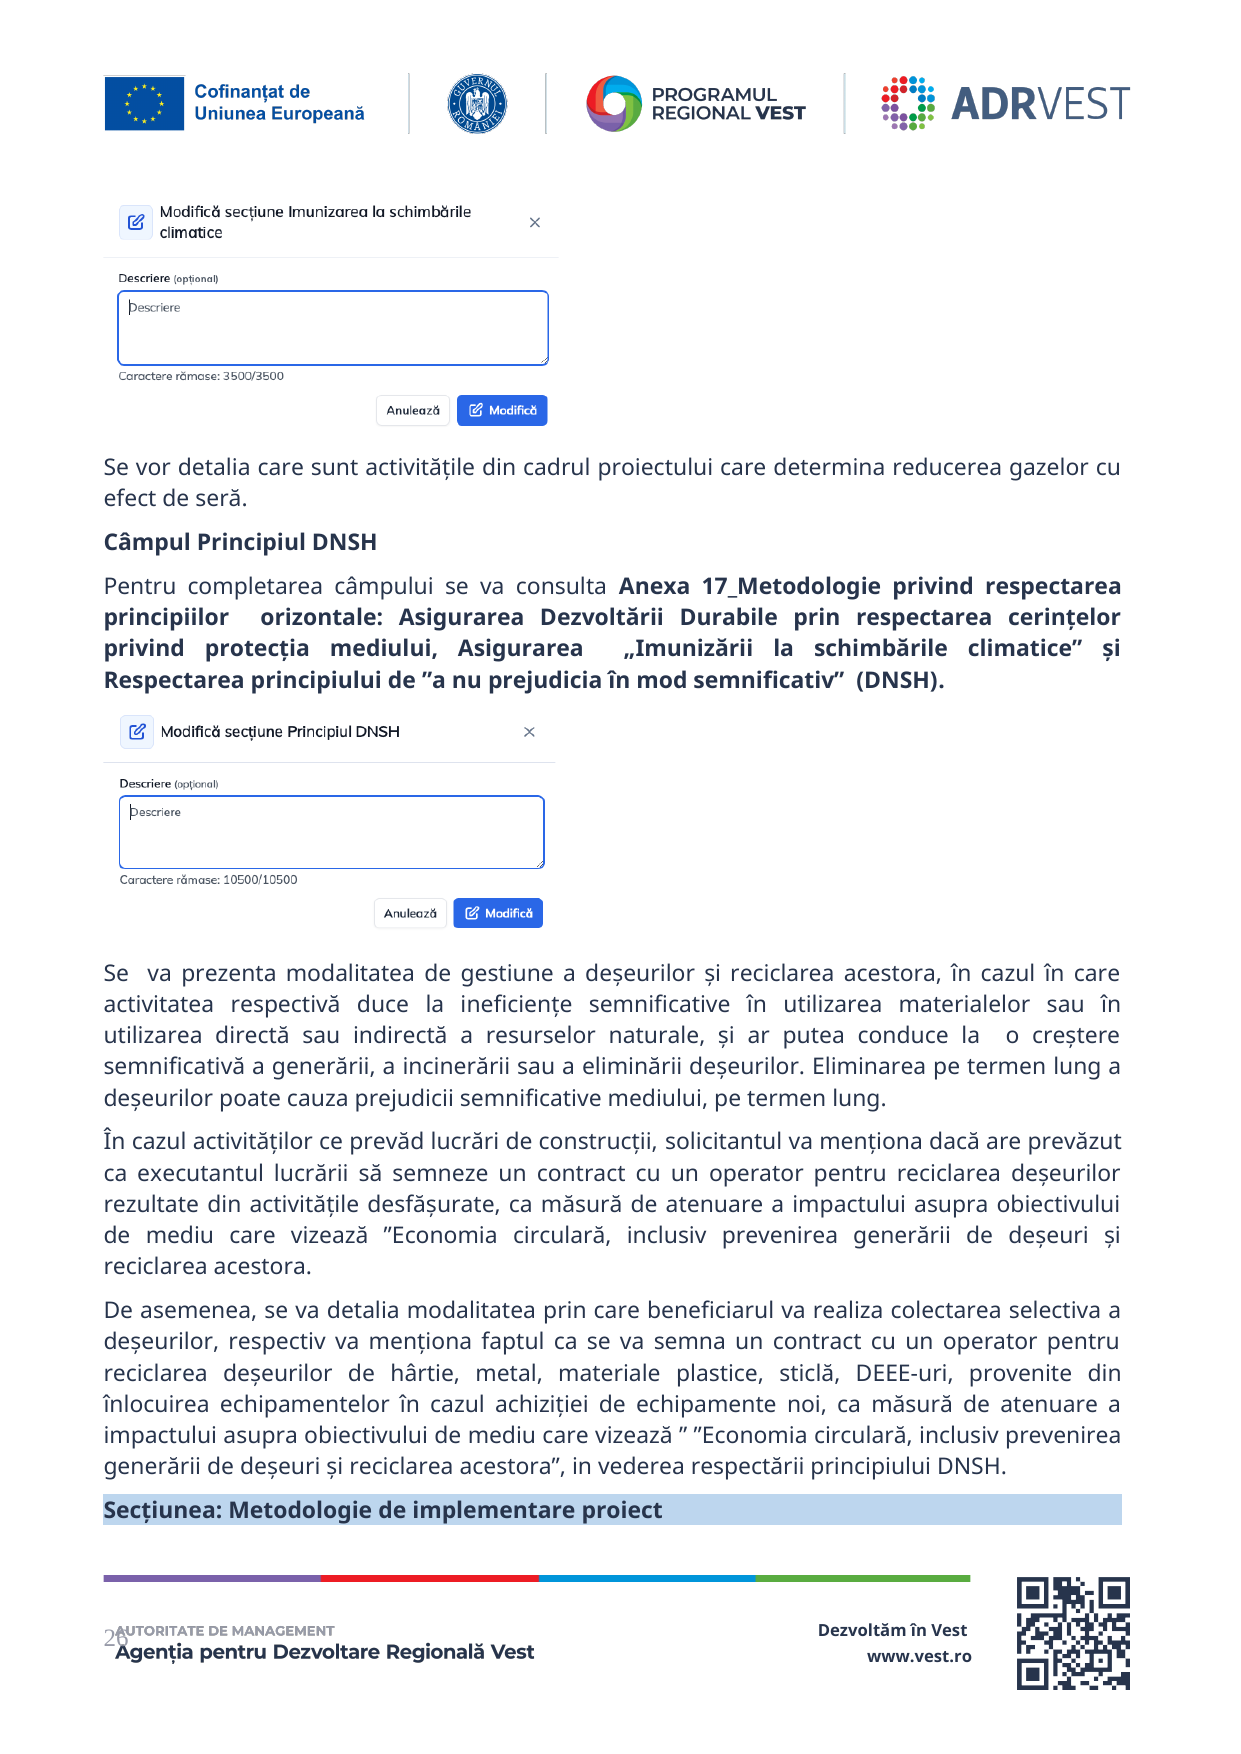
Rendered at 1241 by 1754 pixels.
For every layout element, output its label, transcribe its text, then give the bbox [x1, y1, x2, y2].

picture [103, 191, 559, 439]
text Câmpul Principiul DNSH [103, 526, 1122, 557]
text Pentru completarea câmpului se va consulta Anexa 17_Metodologie privind respectarea principiilor orizontale: Asigurarea Dezvoltării Durabile prin respectarea cerințelor privind protecția mediului, Asigurarea „Imunizării la schimbările climatice” și Respectarea principiului de ”a nu prejudicia în mod semnificativ” (DNSH). [103, 570, 1122, 695]
text Se vor detalia care sunt activitățile din cadrul proiectului care determina reducerea gazelor cu efect de seră. [103, 451, 1122, 514]
picture [103, 73, 1131, 134]
text Secțiunea: Metodologie de implementare proiect [103, 1494, 1122, 1525]
text Se va prezenta modalitatea de gestiune a deșeurilor și reciclarea acestora, în cazul în care activitatea respectivă duce la ineficiențe semnificative în utilizarea materialelor sau în utilizarea directă sau indirectă a resurselor naturale, și ar putea conduce la o creștere semnificativă a generării, a incinerării sau a eliminării deșeurilor. Eliminarea pe termen lung a deșeurilor poate cauza prejudicii semnificative mediului, pe termen lung. [103, 956, 1122, 1113]
text În cazul activităților ce prevăd lucrări de construcții, solicitantul va menționa dacă are prevăzut ca executantul lucrării să semneze un contract cu un operator pentru reciclarea deșeurilor rezultate din activitățile desfășurate, ca măsură de atenuare a impactului asupra obiectivului de mediu care vizează ”Economia circulară, inclusiv prevenirea generării de deșeuri și reciclarea acestora. [103, 1125, 1122, 1281]
picture [103, 707, 556, 944]
text De asemenea, se va detalia modalitatea prin care beneficiarul va realiza colectarea selectiva a deșeurilor, respectiv va menționa faptul ca se va semna un contract cu un operator pentru reciclarea deșeurilor de hârtie, metal, materiale plastice, sticlă, DEEE-uri, provenite din înlocuirea echipamentelor în cazul achiziției de echipamente noi, ca măsură de atenuare a impactului asupra obiectivului de mediu care vizează ” ”Economia circulară, inclusiv prevenirea generării de deșeuri și reciclarea acestora”, in vederea respectării principiului DNSH. [103, 1294, 1122, 1481]
picture [1008, 1568, 1139, 1699]
